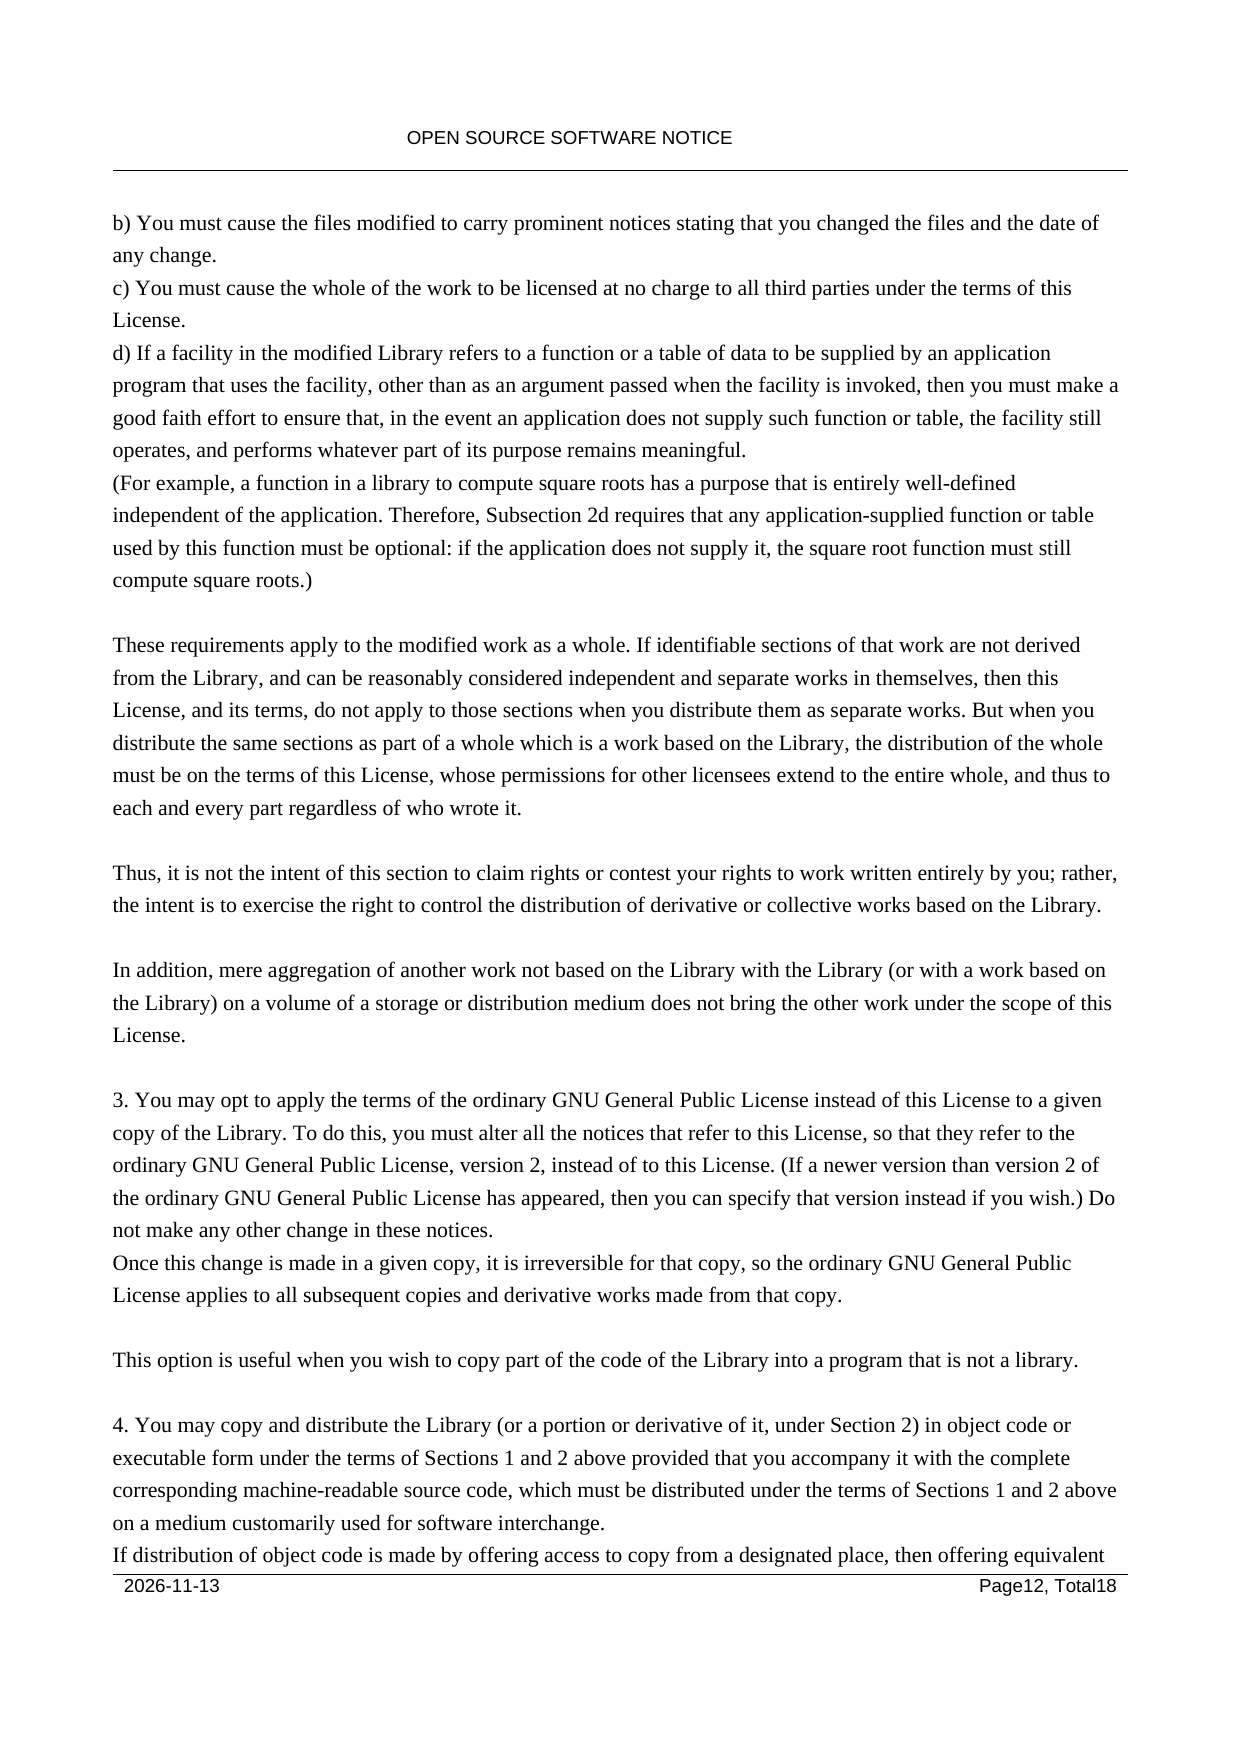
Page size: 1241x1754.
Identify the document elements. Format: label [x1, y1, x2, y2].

text [112, 206, 1128, 1571]
